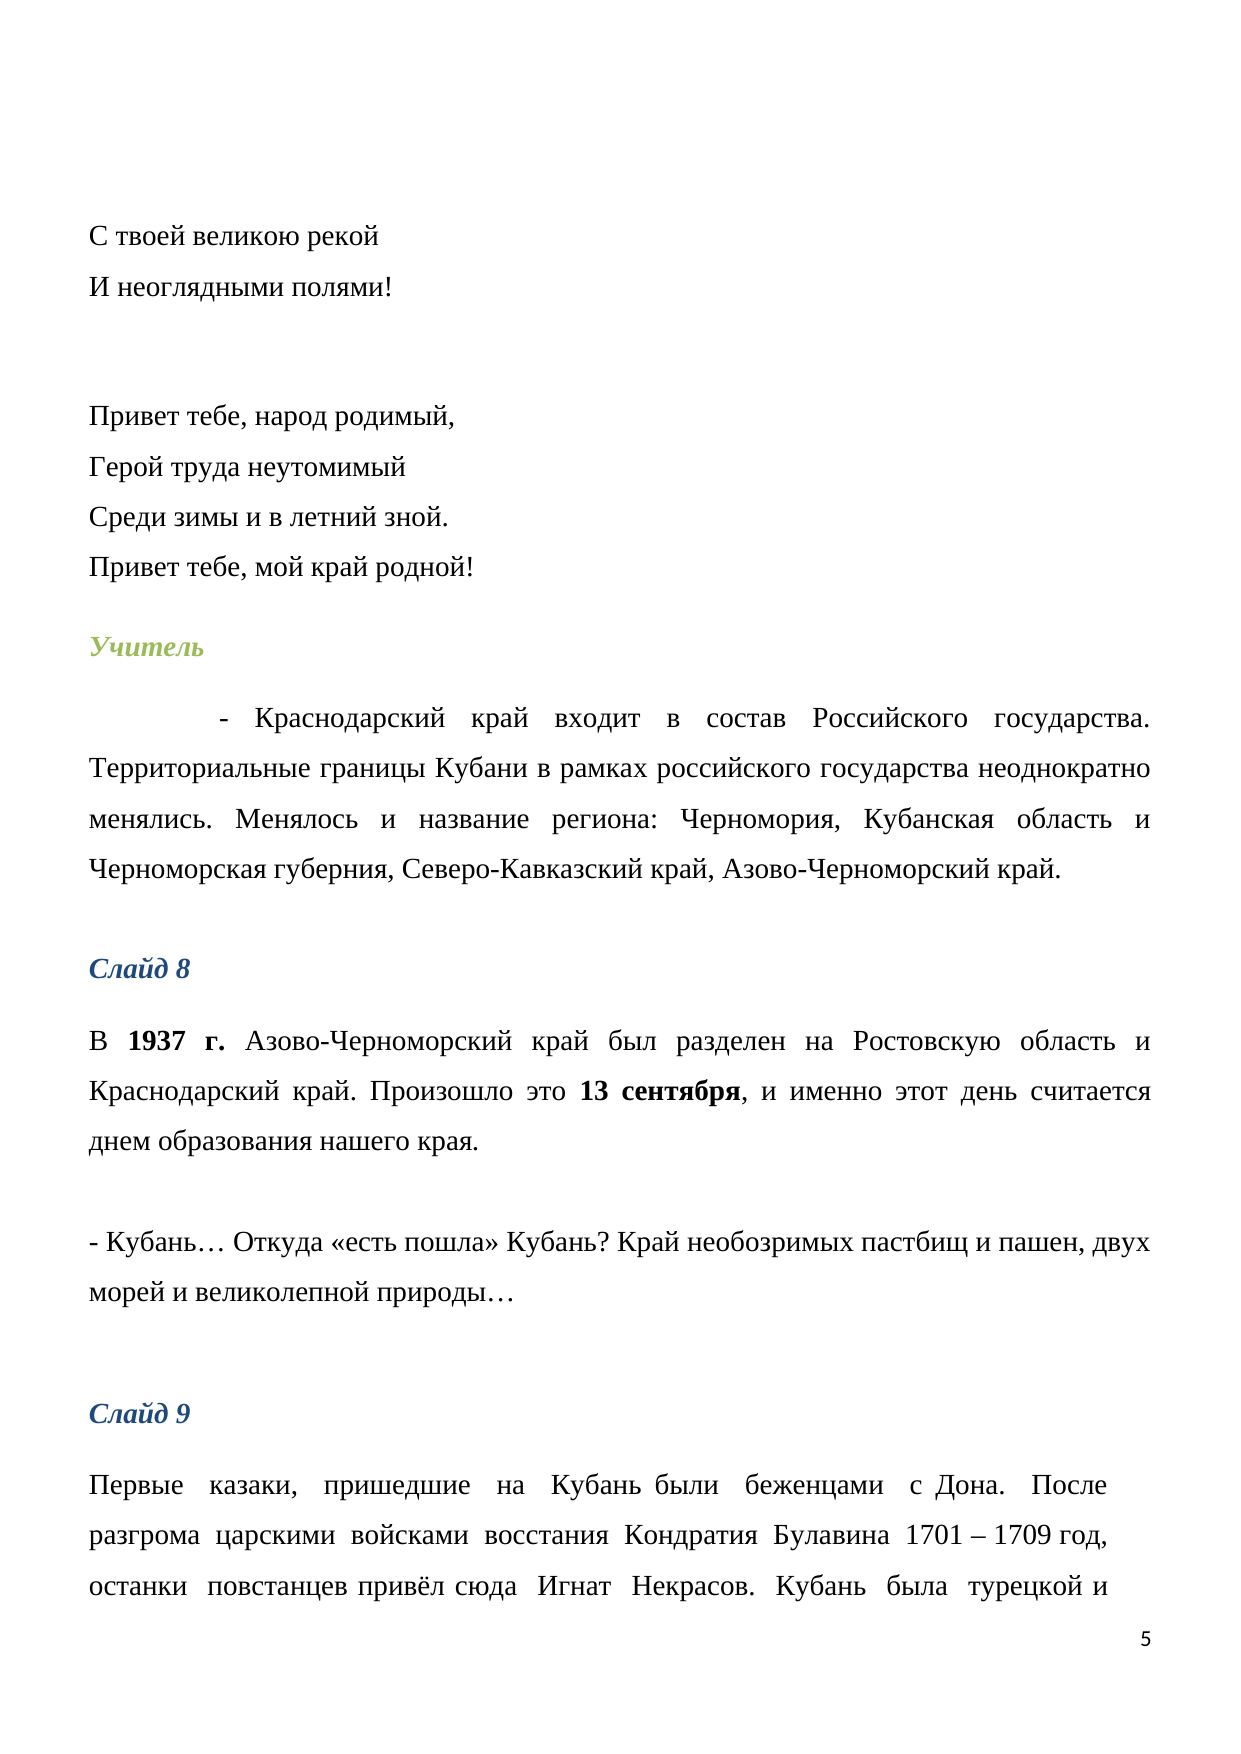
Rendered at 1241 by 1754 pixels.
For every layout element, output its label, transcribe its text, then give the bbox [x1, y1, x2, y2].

text - Краснодарский край входит в состав Российского государства. Территориальные границы Кубани в рамках российского государства неоднократно менялись. Менялось и название региона: Черномория, Кубанская область и Черноморская губерния, Северо-Кавказский край, Азово-Черноморский край. [89, 700, 1152, 884]
text Слайд 9 [89, 1396, 1152, 1429]
text С твоей великою рекой И неоглядными полями! [89, 168, 1152, 302]
text Учитель [89, 629, 1152, 662]
text Привет тебе, народ родимый, Герой труда неутомимый Среди зимы и в летний зной. Привет тебе, мой край родной! [89, 348, 1152, 583]
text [89, 1467, 1109, 1601]
text Слайд 8 [89, 952, 1152, 985]
text В . Азово-Черноморский край был разделен на Ростовскую область и Краснодарский край. Произошло это 13 сентября, и именно этот день считается днем образования нашего края. [89, 1023, 1152, 1157]
text - Кубань… Откуда «есть пошла» Кубань? Край необозримых пастбищ и пашен, двух морей и великолепной природы… [89, 1224, 1152, 1308]
